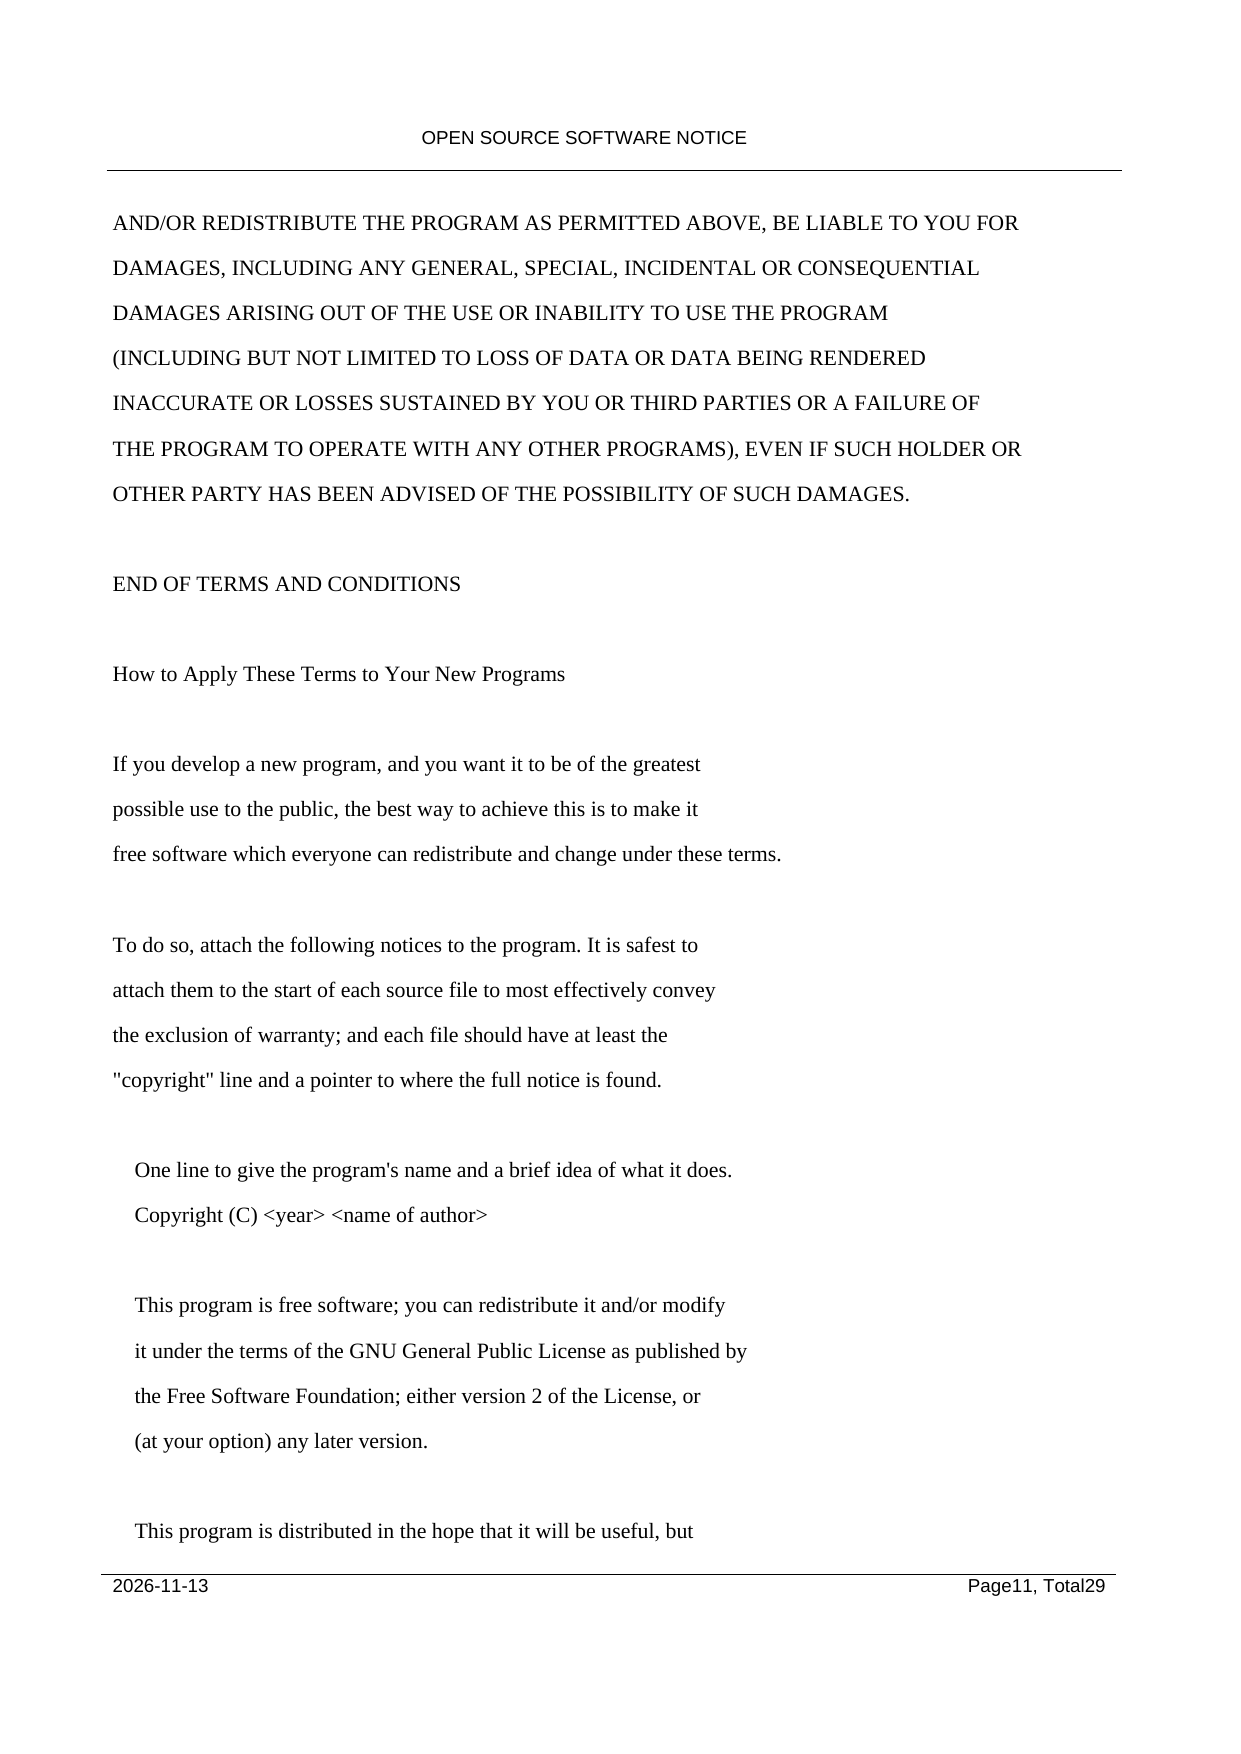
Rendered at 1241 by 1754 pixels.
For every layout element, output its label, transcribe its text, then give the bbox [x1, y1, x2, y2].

text free software which everyone can redistribute and change under these terms. [112, 838, 1128, 870]
text One line to give the program's name and a brief idea of what it does. [112, 1153, 1128, 1186]
text the Free Software Foundation; either version 2 of the License, or [112, 1379, 1128, 1412]
text attach them to the start of each source file to most effectively convey [112, 973, 1128, 1006]
text possible use to the public, the best way to achieve this is to make it [112, 793, 1128, 825]
text (INCLUDING BUT NOT LIMITED TO LOSS OF DATA OR DATA BEING RENDERED [112, 342, 1128, 374]
text "copyright" line and a pointer to where the full notice is found. [112, 1063, 1128, 1096]
text If you develop a new program, and you want it to be of the greatest [112, 748, 1128, 780]
text INACCURATE OR LOSSES SUSTAINED BY YOU OR THIRD PARTIES OR A FAILURE OF [112, 387, 1128, 419]
text END OF TERMS AND CONDITIONS [112, 567, 1128, 600]
text Copyright (C) <year> <name of author> [112, 1199, 1128, 1231]
text (at your option) any later version. [112, 1424, 1128, 1457]
text To do so, attach the following notices to the program. It is safest to [112, 928, 1128, 961]
text How to Apply These Terms to Your New Programs [112, 657, 1128, 690]
text This program is free software; you can redistribute it and/or modify [112, 1289, 1128, 1321]
text DAMAGES ARISING OUT OF THE USE OR INABILITY TO USE THE PROGRAM [112, 297, 1128, 329]
text THE PROGRAM TO OPERATE WITH ANY OTHER PROGRAMS), EVEN IF SUCH HOLDER OR [112, 432, 1128, 464]
text OTHER PARTY HAS BEEN ADVISED OF THE POSSIBILITY OF SUCH DAMAGES. [112, 477, 1128, 509]
text DAMAGES, INCLUDING ANY GENERAL, SPECIAL, INCIDENTAL OR CONSEQUENTIAL [112, 251, 1128, 284]
text it under the terms of the GNU General Public License as published by [112, 1334, 1128, 1366]
text AND/OR REDISTRIBUTE THE PROGRAM AS PERMITTED ABOVE, BE LIABLE TO YOU FOR [112, 206, 1128, 239]
text the exclusion of warranty; and each file should have at least the [112, 1018, 1128, 1051]
text This program is distributed in the hope that it will be useful, but [112, 1514, 1128, 1547]
